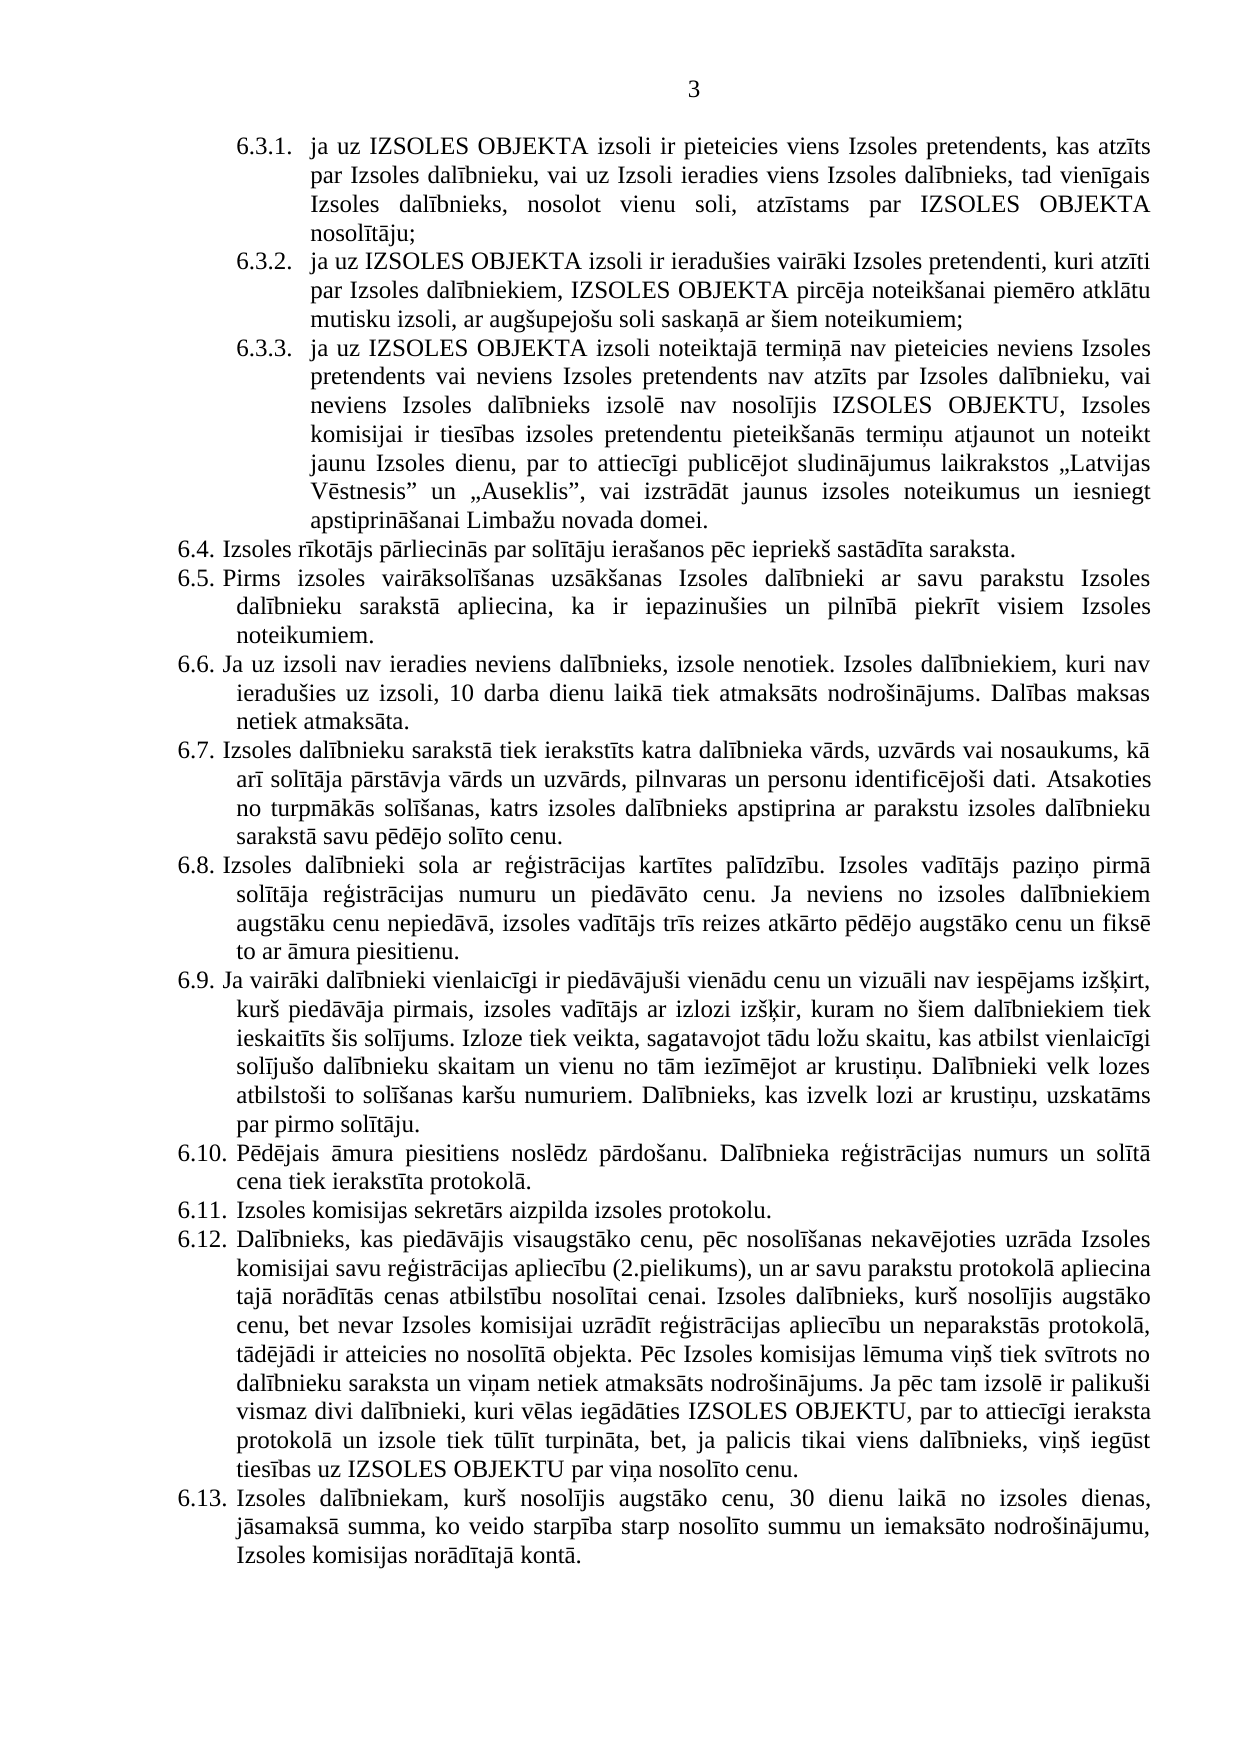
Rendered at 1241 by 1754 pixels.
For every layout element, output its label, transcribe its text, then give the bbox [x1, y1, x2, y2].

list Izsoles dalībnieki sola ar reģistrācijas kartītes palīdzību. Izsoles vadītājs paziņo pirmā solītāja reģistrācijas numuru un piedāvāto cenu. Ja neviens no izsoles dalībniekiem augstāku cenu nepiedāvā, izsoles vadītājs trīs reizes atkārto pēdējo augstāko cenu un fiksē to ar āmura piesitienu. [177, 850, 1152, 965]
list Ja vairāki dalībnieki vienlaicīgi ir piedāvājuši vienādu cenu un vizuāli nav iespējams izšķirt, kurš piedāvāja pirmais, izsoles vadītājs ar izlozi izšķir, kuram no šiem dalībniekiem tiek ieskaitīts šis solījums. Izloze tiek veikta, sagatavojot tādu ložu skaitu, kas atbilst vienlaicīgi solījušo dalībnieku skaitam un vienu no tām iezīmējot ar krustiņu. Dalībnieki velk lozes atbilstoši to solīšanas karšu numuriem. Dalībnieks, kas izvelk lozi ar krustiņu, uzskatāms par pirmo solītāju. [177, 965, 1152, 1138]
list Izsoles komisijas sekretārs aizpilda izsoles protokolu. [177, 1195, 1152, 1224]
list ja uz IZSOLES OBJEKTA izsoli ir pieteicies viens Izsoles pretendents, kas atzīts par Izsoles dalībnieku, vai uz Izsoli ieradies viens Izsoles dalībnieks, tad vienīgais Izsoles dalībnieks, nosolot vienu soli, atzīstams par IZSOLES OBJEKTA nosolītāju; [236, 131, 1152, 246]
list ja uz IZSOLES OBJEKTA izsoli noteiktajā termiņā nav pieteicies neviens Izsoles pretendents vai neviens Izsoles pretendents nav atzīts par Izsoles dalībnieku, vai neviens Izsoles dalībnieks izsolē nav nosolījis IZSOLES OBJEKTU, Izsoles komisijai ir tiesības izsoles pretendentu pieteikšanās termiņu atjaunot un noteikt jaunu Izsoles dienu, par to attiecīgi publicējot sludinājumus laikrakstos „Latvijas Vēstnesis” un „Auseklis”, vai izstrādāt jaunus izsoles noteikumus un iesniegt apstiprināšanai Limbažu novada domei. [236, 333, 1152, 534]
list Ja uz izsoli nav ieradies neviens dalībnieks, izsole nenotiek. Izsoles dalībniekiem, kuri nav ieradušies uz izsoli, 10 darba dienu laikā tiek atmaksāts nodrošinājums. Dalības maksas netiek atmaksāta. [177, 649, 1152, 735]
list ja uz IZSOLES OBJEKTA izsoli ir ieradušies vairāki Izsoles pretendenti, kuri atzīti par Izsoles dalībniekiem, IZSOLES OBJEKTA pircēja noteikšanai piemēro atklātu mutisku izsoli, ar augšupejošu soli saskaņā ar šiem noteikumiem; [236, 246, 1152, 333]
list Pirms izsoles vairāksolīšanas uzsākšanas Izsoles dalībnieki ar savu parakstu Izsoles dalībnieku sarakstā apliecina, ka ir iepazinušies un pilnībā piekrīt visiem Izsoles noteikumiem. [177, 563, 1152, 649]
list Izsoles dalībniekam, kurš nosolījis augstāko cenu, 30 dienu laikā no izsoles dienas, jāsamaksā summa, ko veido starpība starp nosolīto summu un iemaksāto nodrošinājumu, Izsoles komisijas norādītajā kontā. [177, 1483, 1152, 1569]
list Dalībnieks, kas piedāvājis visaugstāko cenu, pēc nosolīšanas nekavējoties uzrāda Izsoles komisijai savu reģistrācijas apliecību (2.pielikums), un ar savu parakstu protokolā apliecina tajā norādītās cenas atbilstību nosolītai cenai. Izsoles dalībnieks, kurš nosolījis augstāko cenu, bet nevar Izsoles komisijai uzrādīt reģistrācijas apliecību un neparakstās protokolā, tādējādi ir atteicies no nosolītā objekta. Pēc Izsoles komisijas lēmuma viņš tiek svītrots no dalībnieku saraksta un viņam netiek atmaksāts nodrošinājums. Ja pēc tam izsolē ir palikuši vismaz divi dalībnieki, kuri vēlas iegādāties izsoles objektu, par to attiecīgi ieraksta protokolā un izsole tiek tūlīt turpināta, bet, ja palicis tikai viens dalībnieks, viņš iegūst tiesības uz izsoles objektu par viņa nosolīto cenu. [177, 1224, 1152, 1483]
list Izsoles rīkotājs pārliecinās par solītāju ierašanos pēc iepriekš sastādīta saraksta. [177, 534, 1152, 563]
list Pēdējais āmura piesitiens noslēdz pārdošanu. Dalībnieka reģistrācijas numurs un solītā cena tiek ierakstīta protokolā. [177, 1138, 1152, 1195]
list Izsoles dalībnieku sarakstā tiek ierakstīts katra dalībnieka vārds, uzvārds vai nosaukums, kā arī solītāja pārstāvja vārds un uzvārds, pilnvaras un personu identificējoši dati. Atsakoties no turpmākās solīšanas, katrs izsoles dalībnieks apstiprina ar parakstu izsoles dalībnieku sarakstā savu pēdējo solīto cenu. [177, 735, 1152, 850]
